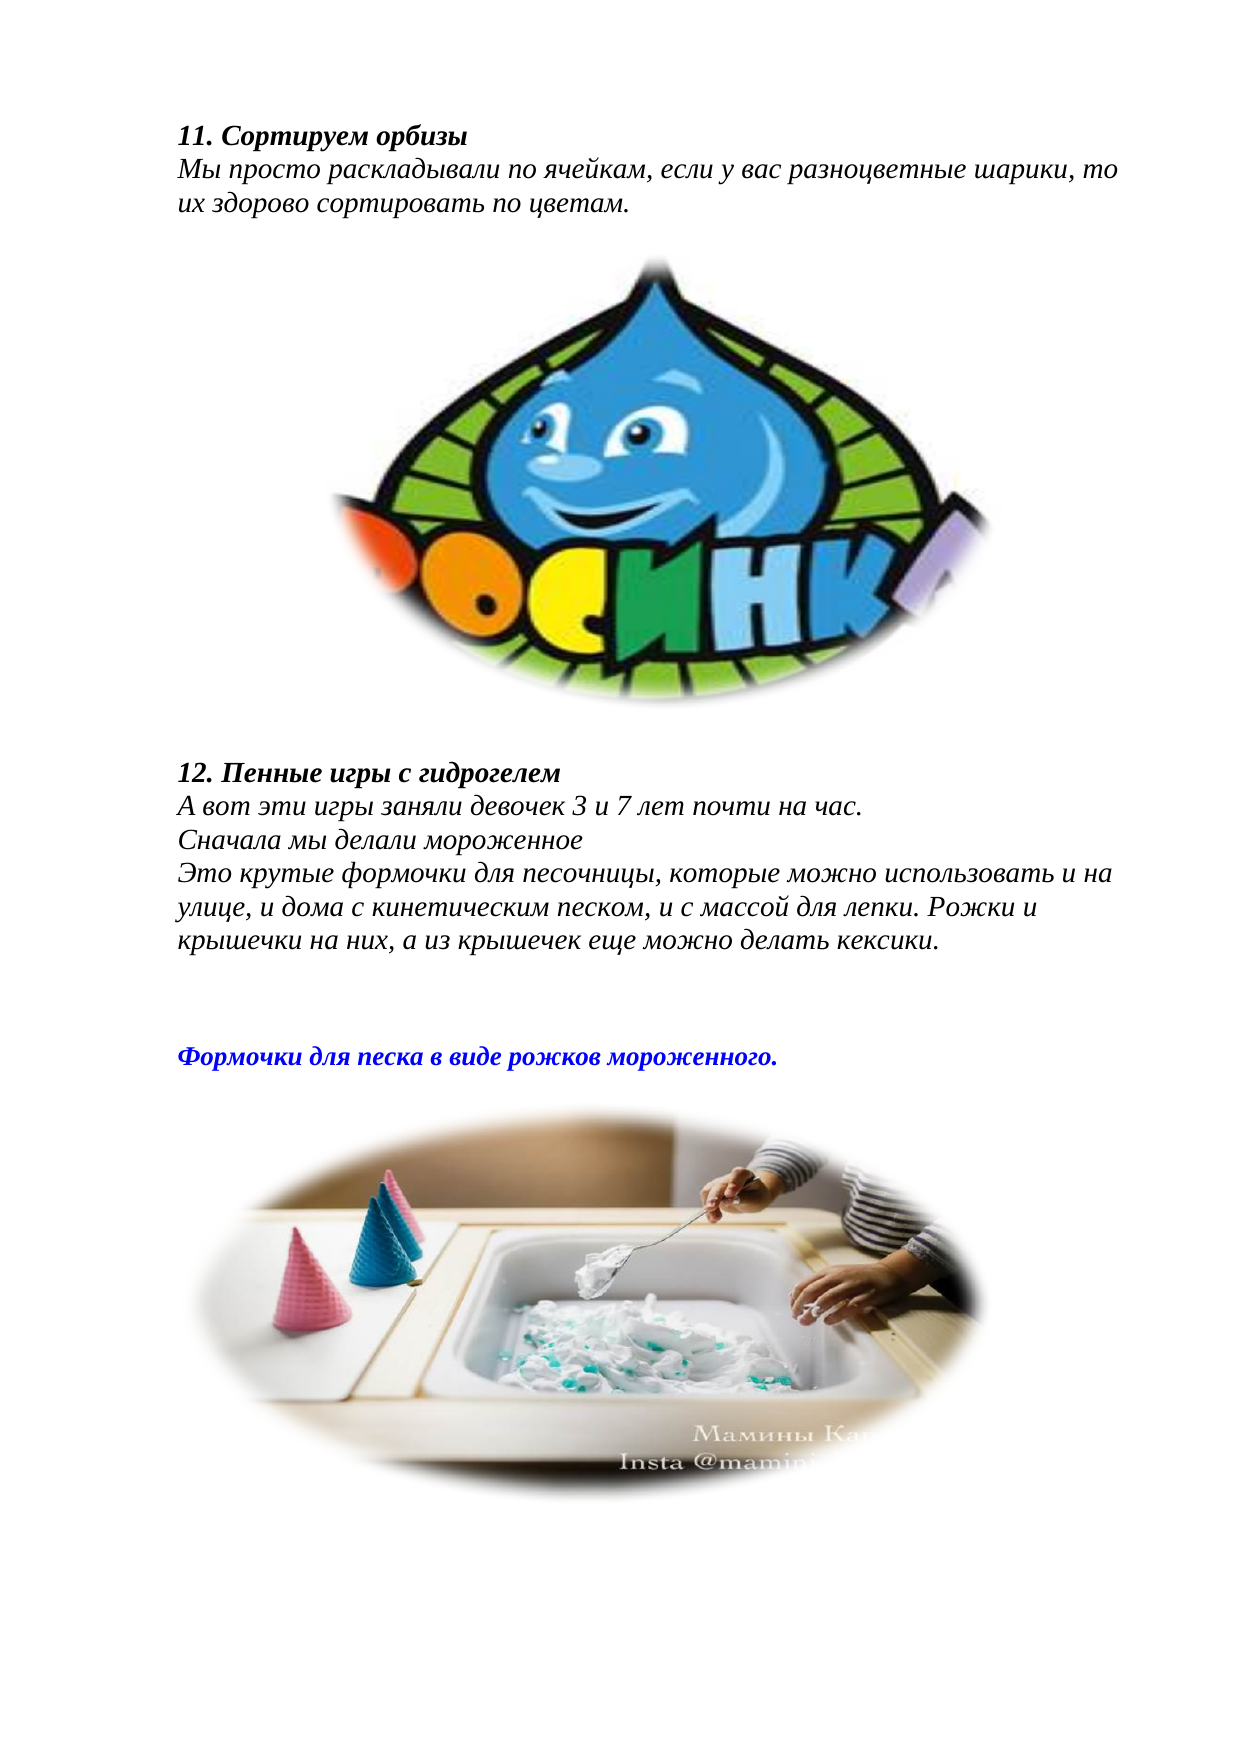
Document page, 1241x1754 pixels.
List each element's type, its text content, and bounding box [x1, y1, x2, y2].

text 12. Пенные игры с гидрогелем [177, 755, 1152, 788]
picture [212, 1131, 962, 1475]
text Сначала мы делали мороженное [177, 822, 1152, 855]
text 11. Сортируем орбизы [177, 118, 1152, 152]
picture [353, 282, 978, 681]
text Мы просто раскладывали по ячейкам, если у вас разноцветные шарики, то их здорово сортировать по цветам. [177, 152, 1152, 219]
text А вот эти игры заняли девочек 3 и 7 лет почти на час. [177, 788, 1152, 822]
text Это крутые формочки для песочницы, которые можно использовать и на улице, и дома с кинетическим песком, и с массой для лепки. Рожки и крышечки на них, а из крышечек еще можно делать кексики. [177, 855, 1152, 956]
text Формочки для песка в виде рожков мороженного. [177, 1028, 1152, 1072]
